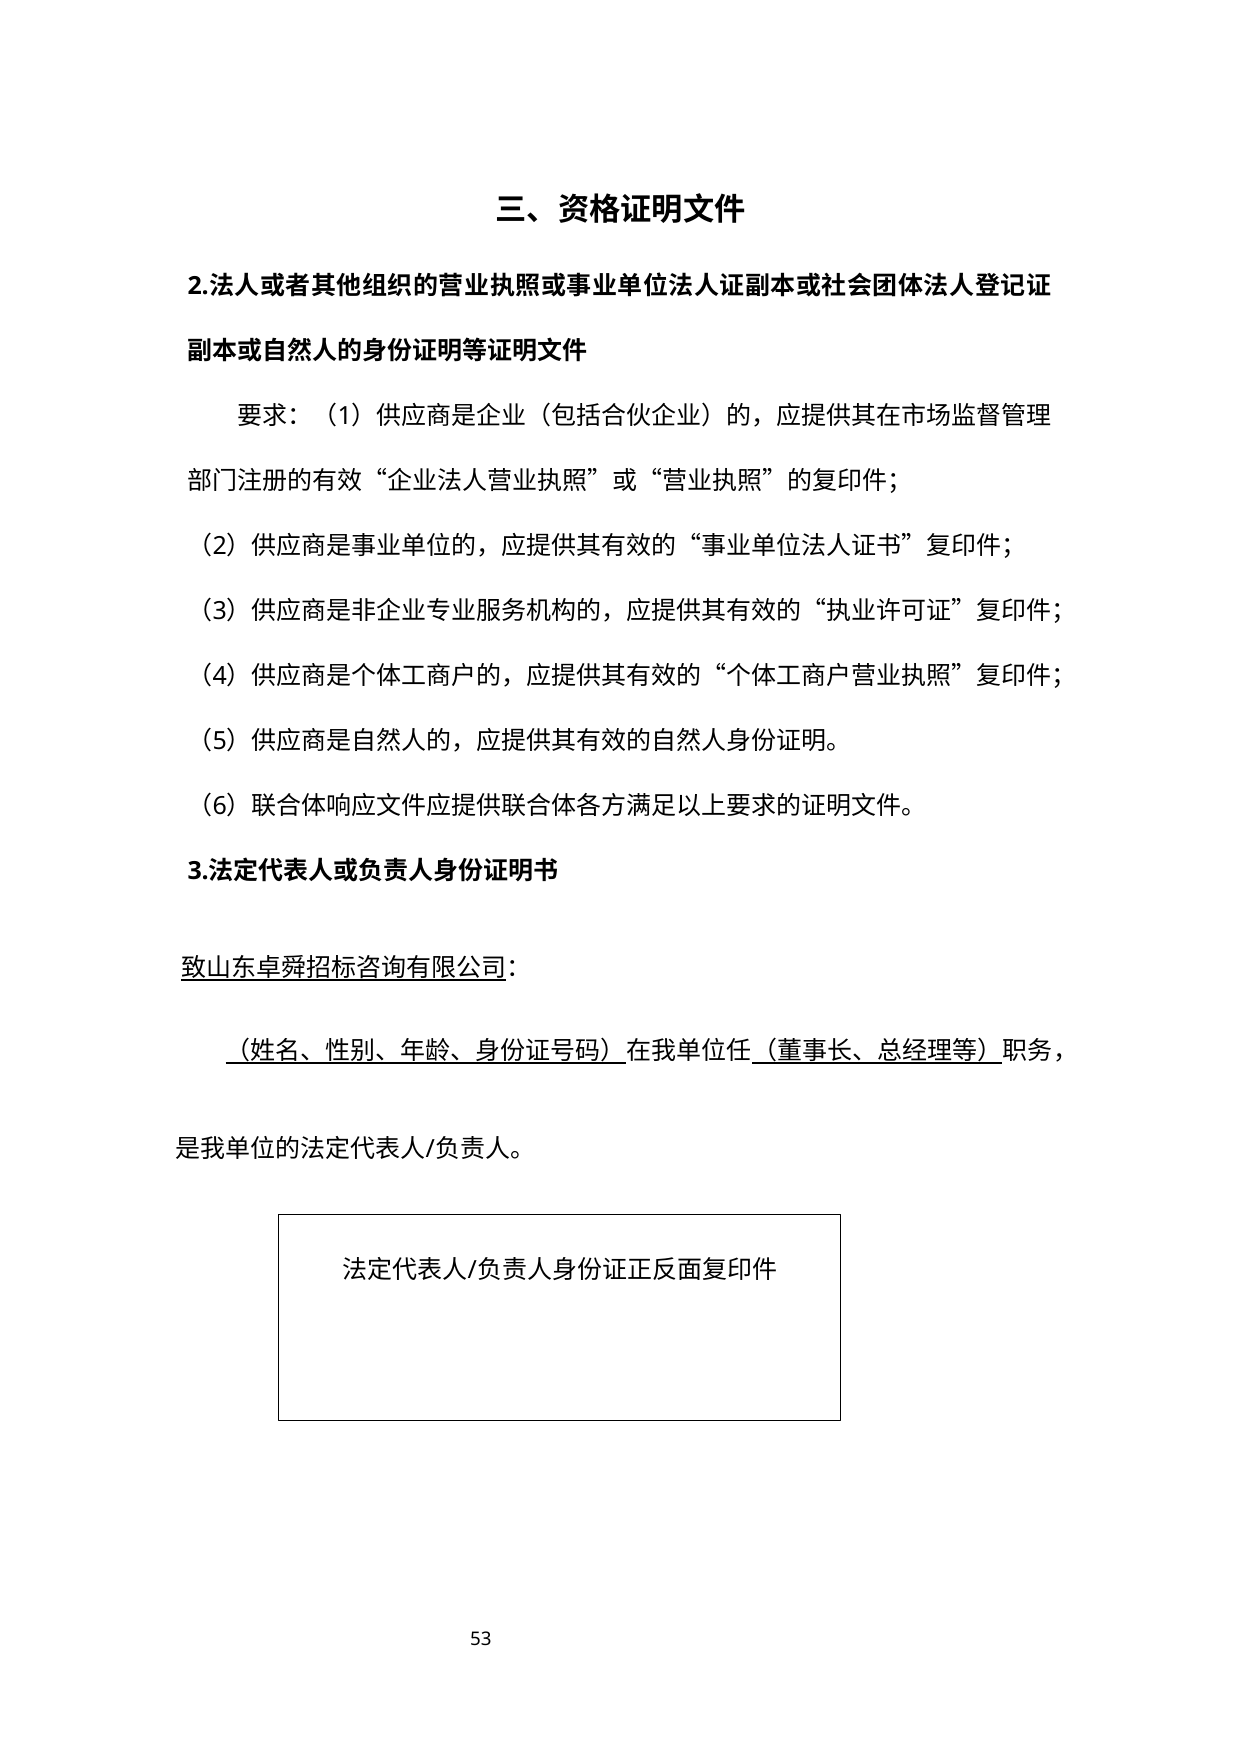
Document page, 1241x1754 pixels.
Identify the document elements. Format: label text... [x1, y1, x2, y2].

text （2）供应商是事业单位的，应提供其有效的“事业单位法人证书”复印件； [187, 511, 1053, 576]
text （4）供应商是个体工商户的，应提供其有效的“个体工商户营业执照”复印件； [187, 641, 1053, 706]
text （5）供应商是自然人的，应提供其有效的自然人身份证明。 [187, 706, 1053, 771]
text （姓名、性别、年龄、身份证号码）在我单位任（董事长、总经理等）职务，是我单位的法定代表人/负责人。 [175, 1016, 1053, 1179]
subtitle 三、资格证明文件 [187, 174, 1053, 239]
text （6）联合体响应文件应提供联合体各方满足以上要求的证明文件。 [187, 771, 1053, 836]
text （3）供应商是非企业专业服务机构的，应提供其有效的“执业许可证”复印件； [187, 576, 1053, 641]
text 3.法定代表人或负责人身份证明书 [187, 836, 1053, 901]
text 致山东卓舜招标咨询有限公司： [181, 933, 1053, 998]
text 要求：（1）供应商是企业（包括合伙企业）的，应提供其在市场监督管理部门注册的有效“企业法人营业执照”或“营业执照”的复印件； [187, 381, 1053, 511]
text 2.法人或者其他组织的营业执照或事业单位法人证副本或社会团体法人登记证副本或自然人的身份证明等证明文件 [187, 251, 1053, 381]
